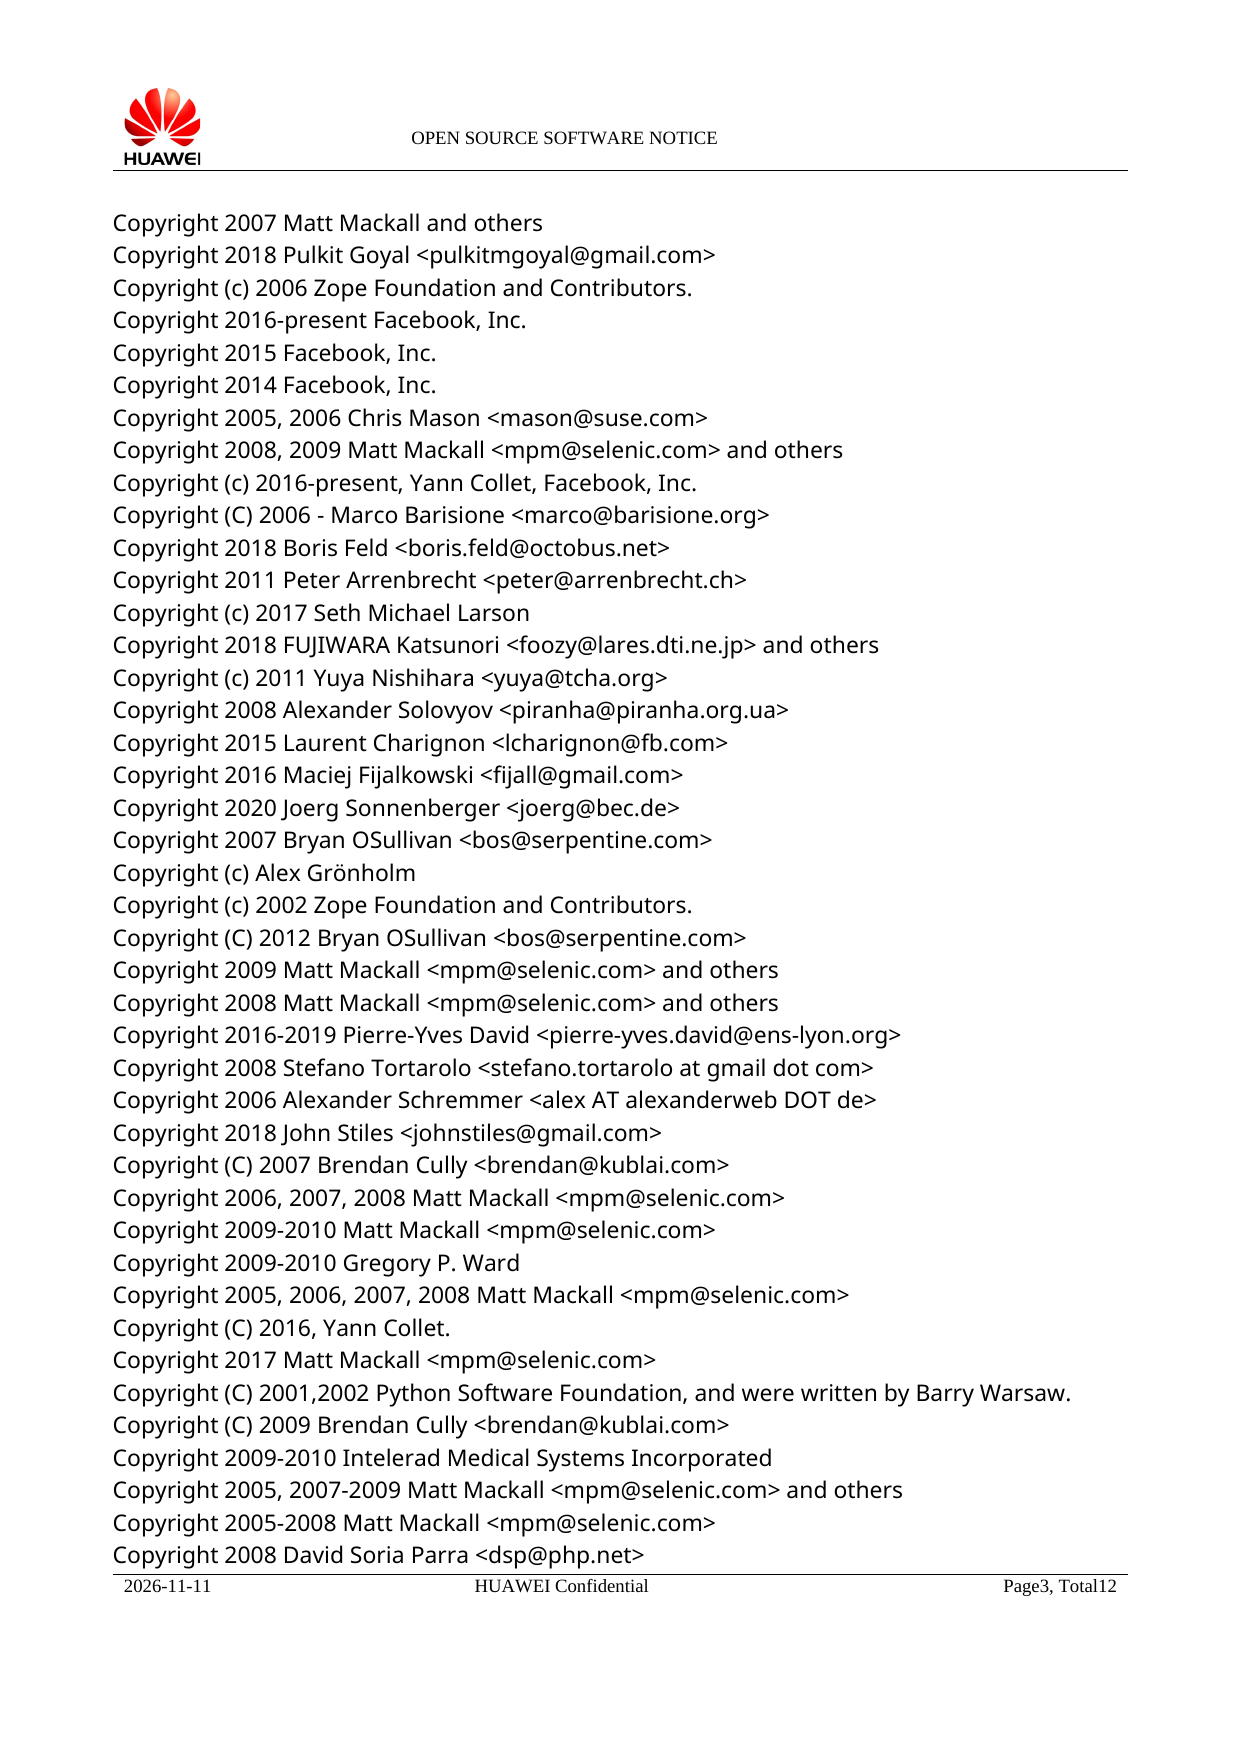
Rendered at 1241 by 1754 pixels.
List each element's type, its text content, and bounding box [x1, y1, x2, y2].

picture [124, 88, 201, 165]
